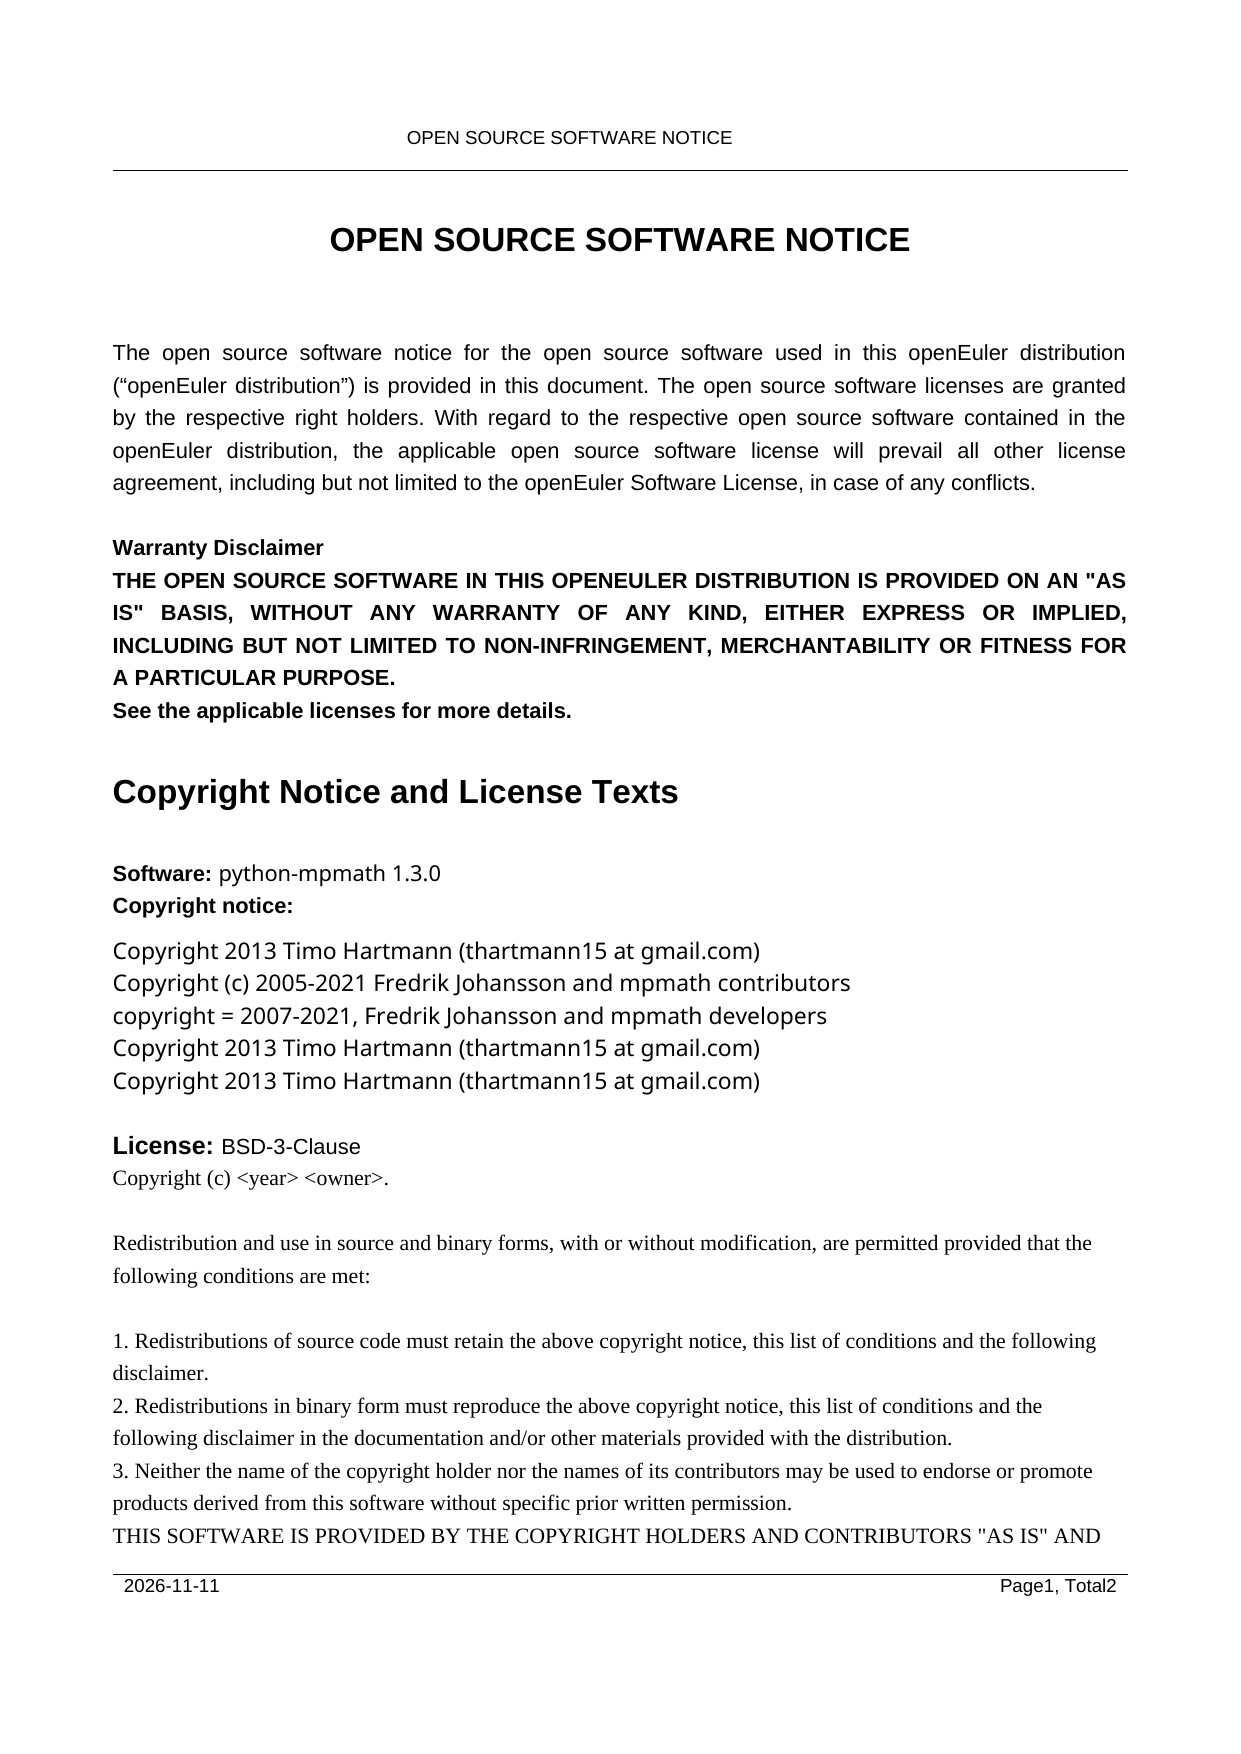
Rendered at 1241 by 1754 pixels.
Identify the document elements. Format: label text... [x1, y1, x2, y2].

text Warranty Disclaimer [112, 531, 1128, 564]
title Software: python-mpmath 1.3.0 [112, 856, 1128, 889]
text THE OPEN SOURCE SOFTWARE IN THIS OPENEULER DISTRIBUTION IS PROVIDED ON AN "AS IS" BASIS, WITHOUT ANY WARRANTY OF ANY KIND, EITHER EXPRESS OR IMPLIED, INCLUDING BUT NOT LIMITED TO NON-INFRINGEMENT, MERCHANTABILITY OR FITNESS FOR A PARTICULAR PURPOSE. See the applicable licenses for more details. [112, 564, 1128, 726]
text Copyright 2013 Timo Hartmann (thartmann15 at gmail.com) Copyright (c) 2005-2021 Fredrik Johansson and mpmath contributors copyright = 2007-2021, Fredrik Johansson and mpmath developers Copyright 2013 Timo Hartmann (thartmann15 at gmail.com) Copyright 2013 Timo Hartmann (thartmann15 at gmail.com) [112, 934, 1128, 1129]
text The open source software notice for the open source software used in this openEuler distribution (“openEuler distribution”) is provided in this document. The open source software licenses are granted by the respective right holders. With regard to the respective open source software contained in the openEuler distribution, the applicable open source software license will prevail all other license agreement, including but not limited to the openEuler Software License, in case of any conflicts. [112, 336, 1128, 499]
text OPEN SOURCE SOFTWARE NOTICE [112, 206, 1128, 271]
text Copyright Notice and License Texts [112, 759, 1128, 824]
text License: BSD-3-Clause [112, 1129, 1128, 1161]
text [112, 1161, 1128, 1551]
text Copyright notice: [112, 889, 1128, 921]
